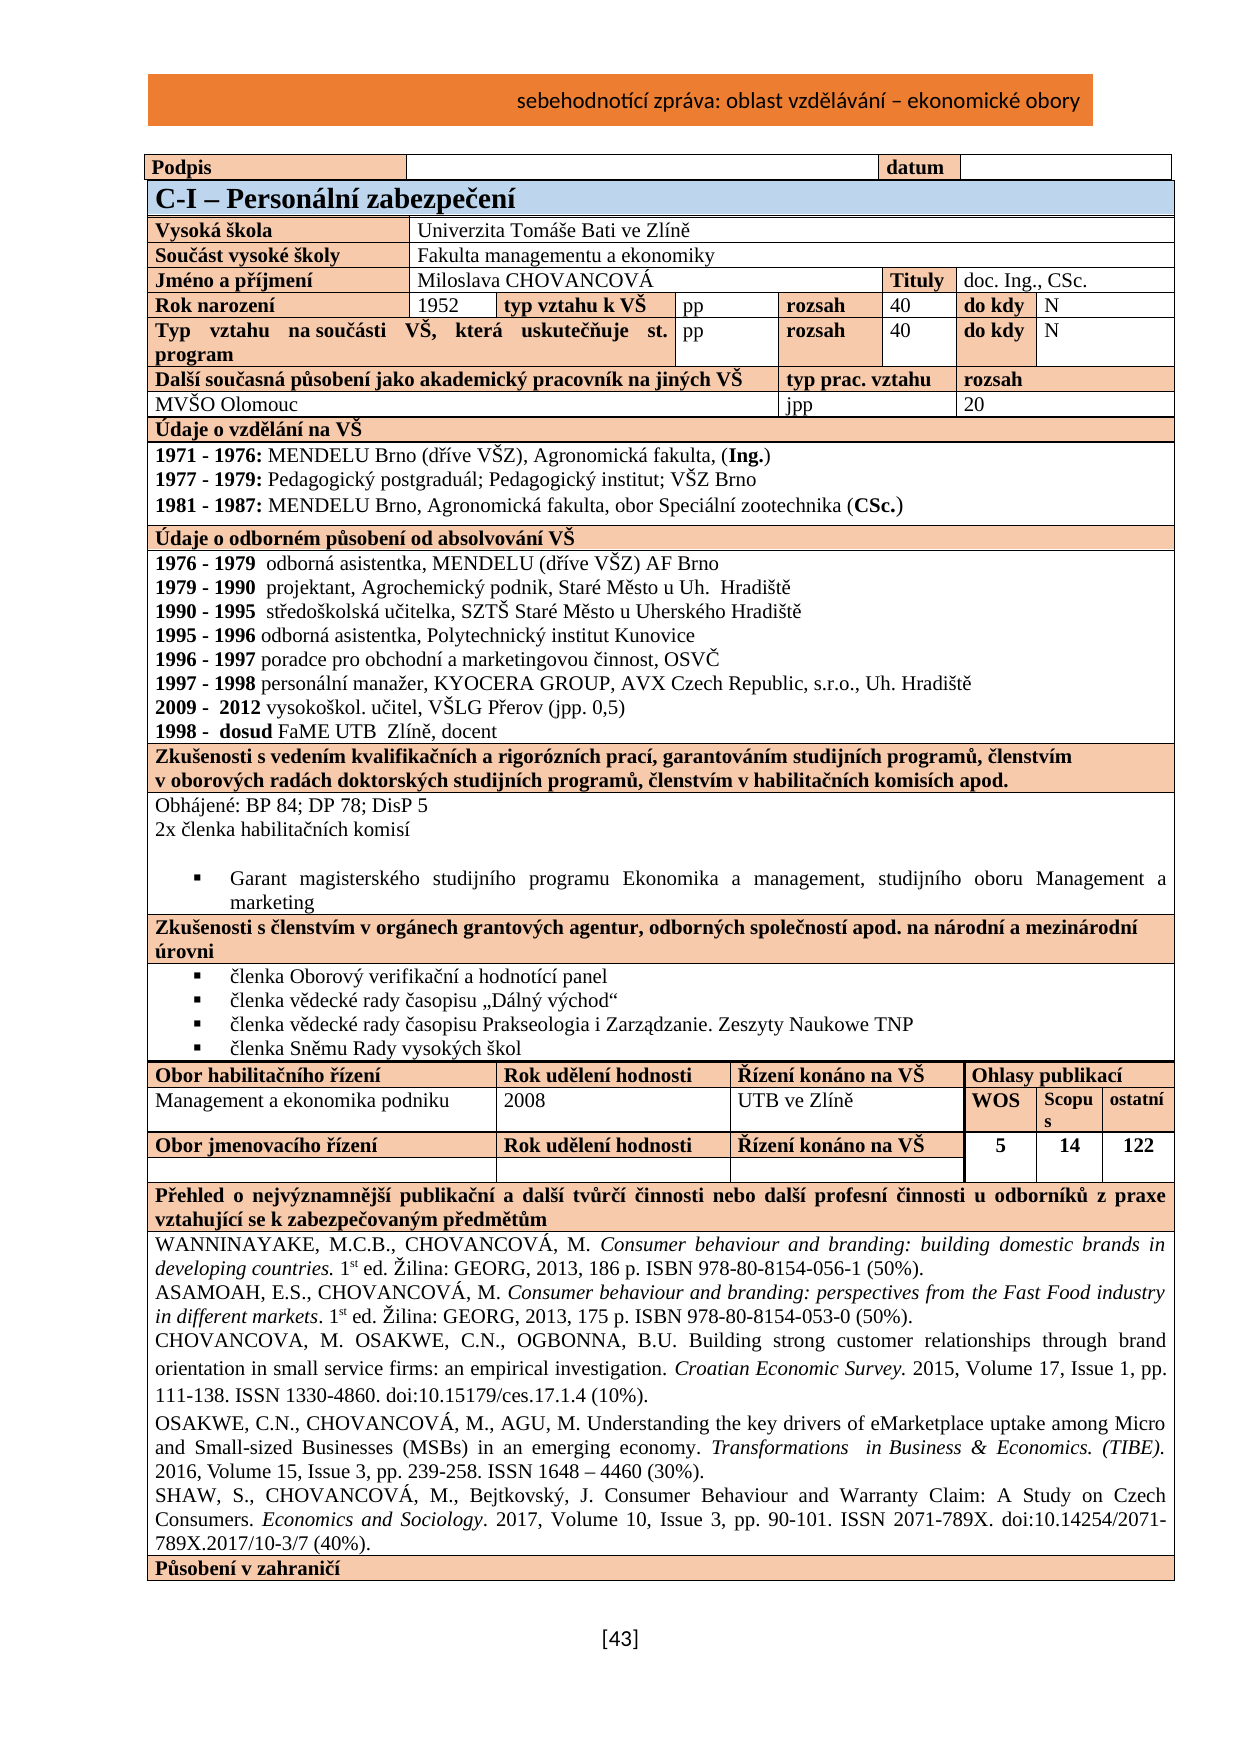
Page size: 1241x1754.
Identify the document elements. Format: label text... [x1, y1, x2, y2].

table_cell 40 [883, 318, 956, 366]
table_cell 122 [1103, 1133, 1174, 1182]
table_cell WOS [966, 1088, 1036, 1131]
table_cell 14 [1037, 1133, 1102, 1182]
table_cell 2008 [497, 1088, 730, 1131]
table_cell Řízení konáno na VŠ [731, 1133, 963, 1157]
table_cell Ohlasy publikací [966, 1063, 1174, 1087]
table_cell 1971 - 1976: MENDELU Brno (dříve VŠZ), Agronomická fakulta, (Ing.) 1977 - 1979: Pedagogický postgraduál; Pedagogický institut; VŠZ Brno 1981 - 1987: MENDELU Brno, Agronomická fakulta, obor Speciální zootechnika (CSc.) [148, 443, 1174, 524]
table_cell UTB ve Zlíně [731, 1088, 963, 1131]
table_cell rozsah [779, 293, 882, 317]
table_cell WANNINAYAKE, M.C.B., CHOVANCOVÁ, M. Consumer behaviour and branding: building domestic brands in developing countries. 1st ed. Žilina: GEORG, 2013, 186 p. ISBN 978-80-8154-056-1 (50%). ASAMOAH, E.S., CHOVANCOVÁ, M. Consumer behaviour and branding: perspectives from the Fast Food industry in different markets. 1st ed. Žilina: GEORG, 2013, 175 p. ISBN 978-80-8154-053-0 (50%). CHOVANCOVA, M. OSAKWE, C.N., OGBONNA, B.U. Building strong customer relationships through brand orientation in small service firms: an empirical investigation. Croatian Economic Survey. 2015, Volume 17, Issue 1, pp. 111-138. ISSN 1330-4860. doi:10.15179/ces.17.1.4 (10%). OSAKWE, C.N., CHOVANCOVÁ, M., AGU, M. Understanding the key drivers of eMarketplace uptake among Micro and Small-sized Businesses (MSBs) in an emerging economy. Transformations in Business & Economics. (TIBE). 2016, Volume 15, Issue 3, pp. 239-258. ISSN 1648 – 4460 (30%). SHAW, S., CHOVANCOVÁ, M., Bejtkovský, J. Consumer Behaviour and Warranty Claim: A Study on Czech Consumers. Economics and Sociology. 2017, Volume 10, Issue 3, pp. 90-101. ISSN 2071-789X. doi:10.14254/2071-789X.2017/10-3/7 (40%). [148, 1232, 1174, 1555]
table_cell Údaje o odborném působení od absolvování VŠ [148, 526, 1174, 549]
table_cell rozsah [957, 367, 1174, 391]
table_cell 1976 - 1979 odborná asistentka, MENDELU (dříve VŠZ) AF Brno 1979 - 1990 projektant, Agrochemický podnik, Staré Město u Uh. Hradiště 1990 - 1995 středoškolská učitelka, SZTŠ Staré Město u Uherského Hradiště 1995 - 1996 odborná asistentka, Polytechnický institut Kunovice 1996 - 1997 poradce pro obchodní a marketingovou činnost, OSVČ 1997 - 1998 personální manažer, KYOCERA GROUP, AVX Czech Republic, s.r.o., Uh. Hradiště 2009 - 2012 vysokoškol. učitel, VŠLG Přerov (jpp. 0,5) 1998 - dosud FaME UTB Zlíně, docent [148, 551, 1174, 743]
table_cell Tituly [883, 268, 956, 292]
table_cell [961, 155, 1171, 179]
table_cell Vysoká škola [148, 218, 409, 242]
table_cell typ prac. vztahu [779, 367, 956, 391]
table_cell 5 [966, 1133, 1036, 1182]
table_cell Fakulta managementu a ekonomiky [410, 243, 1174, 267]
table_header C-I – Personální zabezpečení [148, 181, 1174, 214]
table_cell Rok narození [148, 293, 409, 317]
table_cell Působení v zahraničí [148, 1556, 1174, 1580]
table_cell [731, 1158, 963, 1182]
table_cell rozsah [779, 318, 882, 366]
table_cell Další současná působení jako akademický pracovník na jiných VŠ [148, 367, 778, 391]
table_cell N [1037, 318, 1174, 366]
table_cell Rok udělení hodnosti [497, 1063, 730, 1087]
table_cell MVŠO Olomouc [148, 392, 778, 416]
table_cell Přehled o nejvýznamnější publikační a další tvůrčí činnosti nebo další profesní činnosti u odborníků z praxe vztahující se k zabezpečovaným předmětům [148, 1183, 1174, 1231]
table_cell Obor habilitačního řízení [148, 1063, 496, 1087]
table_cell N [1037, 293, 1174, 317]
table_cell Jméno a příjmení [148, 268, 409, 292]
table_cell členka Oborový verifikační a hodnotící panel členka vědecké rady časopisu „Dálný východ“ členka vědecké rady časopisu Prakseologia i Zarządzanie. Zeszyty Naukowe TNP členka Sněmu Rady vysokých škol [148, 964, 1174, 1060]
table_cell Podpis [145, 155, 406, 179]
table_cell 20 [957, 392, 1174, 416]
table_cell Řízení konáno na VŠ [731, 1063, 963, 1087]
table_cell jpp [779, 392, 956, 416]
table_cell Obhájené: BP 84; DP 78; DisP 5 2x členka habilitačních komisí Garant magisterského studijního programu Ekonomika a management, studijního oboru Management a marketing [148, 793, 1174, 914]
table_cell Miloslava CHOVANCOVÁ [410, 268, 882, 292]
table_cell 1952 [410, 293, 496, 317]
table_cell Obor jmenovacího řízení [148, 1133, 496, 1157]
table_cell typ vztahu k VŠ [497, 293, 675, 317]
table_cell Součást vysoké školy [148, 243, 409, 267]
table_cell Zkušenosti s vedením kvalifikačních a rigorózních prací, garantováním studijních programů, členstvím v oborových radách doktorských studijních programů, členstvím v habilitačních komisích apod. [148, 744, 1174, 792]
table_cell doc. Ing., CSc. [957, 268, 1174, 292]
table_cell Univerzita Tomáše Bati ve Zlíně [410, 218, 1174, 242]
table_cell Management a ekonomika podniku [148, 1088, 496, 1131]
table_cell ostatní [1103, 1088, 1174, 1131]
table_cell Typ vztahu na součásti VŠ, která uskutečňuje st. program [148, 318, 675, 366]
table_cell Scopus [1037, 1088, 1102, 1131]
table_cell do kdy [957, 318, 1036, 366]
table_cell Rok udělení hodnosti [497, 1133, 730, 1157]
table_cell [497, 1158, 730, 1182]
table_cell [148, 1158, 496, 1182]
table_cell [407, 155, 878, 179]
table_cell datum [879, 155, 960, 179]
table_cell pp [676, 318, 778, 366]
table_cell pp [676, 293, 778, 317]
table_cell Údaje o vzdělání na VŠ [148, 418, 1174, 441]
table_cell 40 [883, 293, 956, 317]
table_cell Zkušenosti s členstvím v orgánech grantových agentur, odborných společností apod. na národní a mezinárodní úrovni [148, 915, 1174, 963]
table_cell do kdy [957, 293, 1036, 317]
